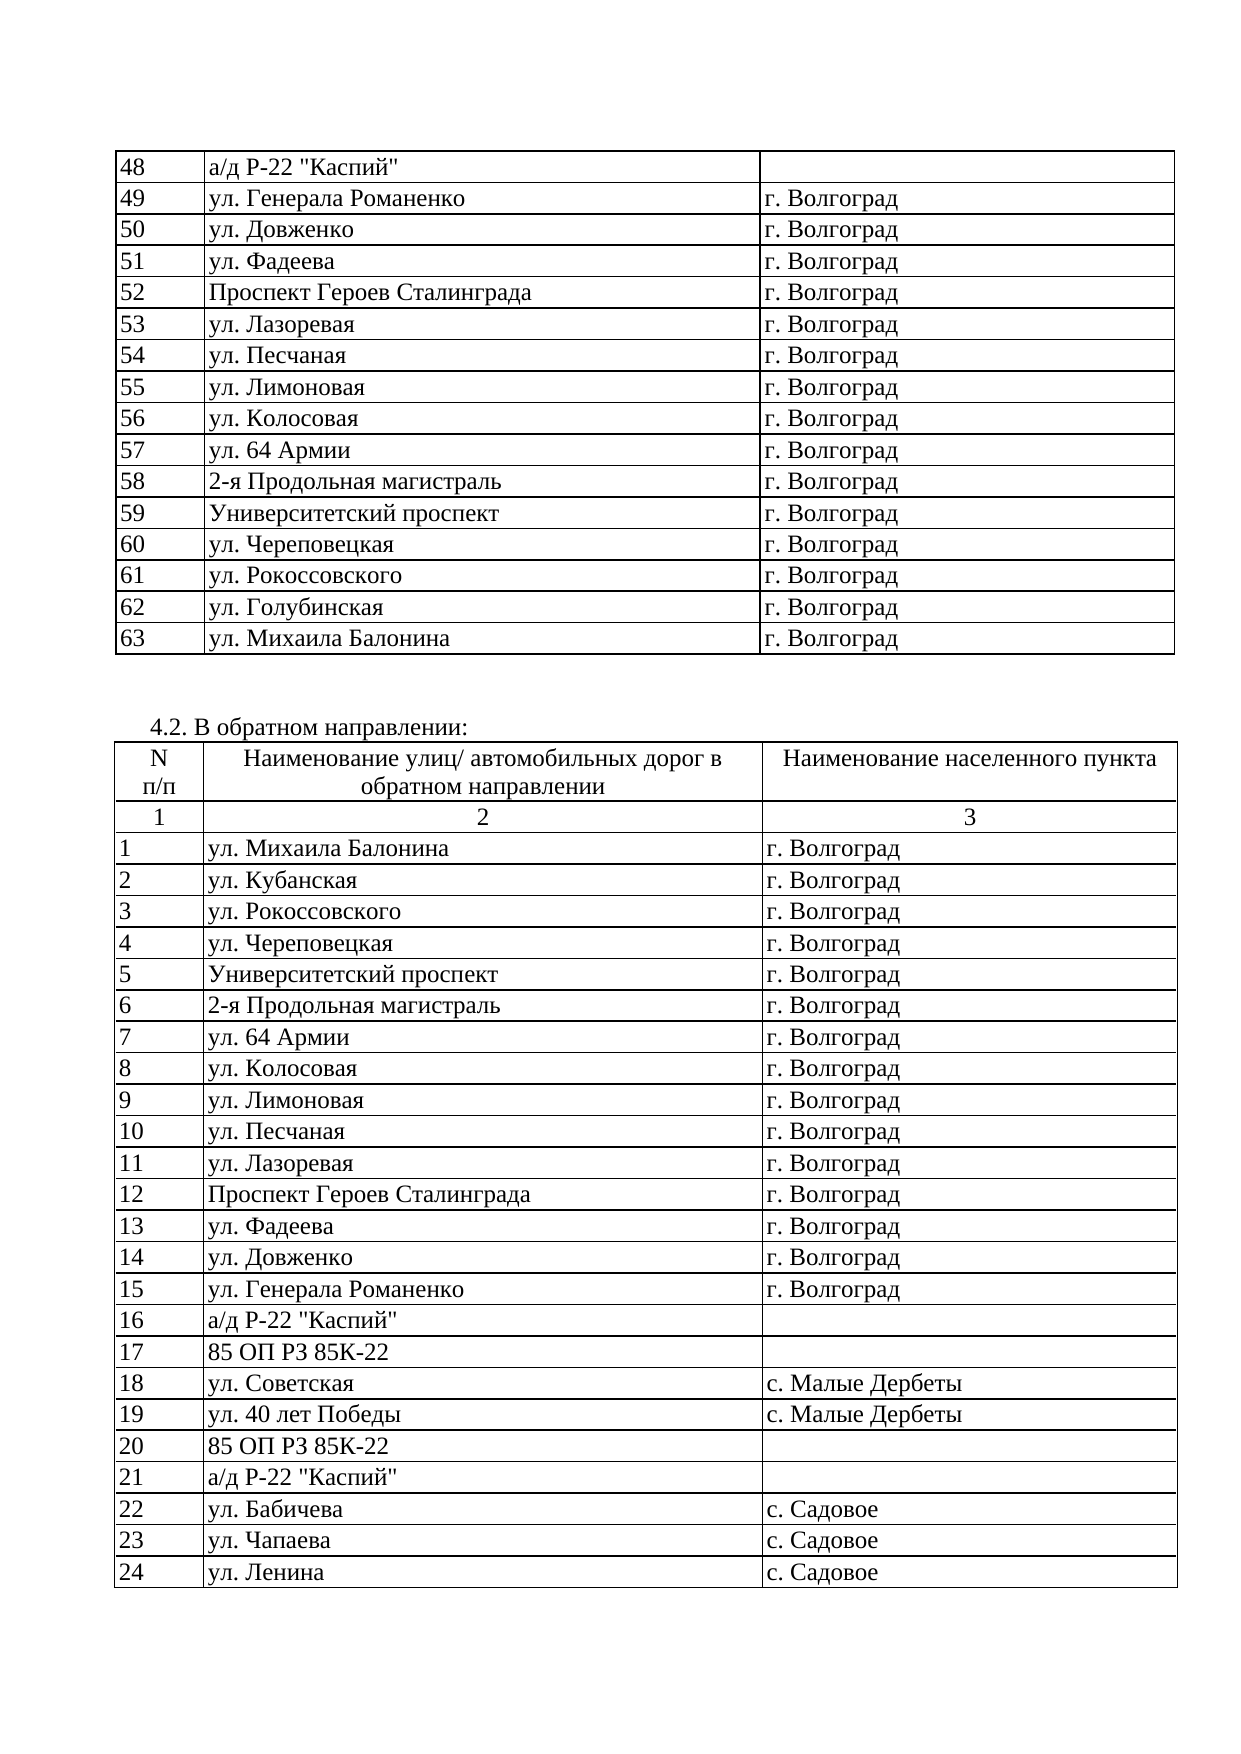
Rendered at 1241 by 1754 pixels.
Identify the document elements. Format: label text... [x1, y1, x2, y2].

table_cell 20 [115, 1430, 203, 1461]
table_cell г. Волгоград [763, 958, 1177, 989]
table_cell Проспект Героев Сталинграда [205, 277, 759, 307]
table_cell ул. Ленина [204, 1557, 762, 1587]
table_cell г. Волгоград [761, 592, 1174, 622]
table_cell г. Волгоград [763, 1272, 1177, 1303]
table_cell с. Малые Дербеты [763, 1366, 1177, 1398]
table_cell ул. Череповецкая [205, 529, 759, 559]
table_cell 53 [117, 309, 204, 339]
table_cell г. Волгоград [761, 623, 1174, 653]
table_cell г. Волгоград [761, 340, 1174, 370]
table_cell г. Волгоград [761, 215, 1174, 244]
table_cell Университетский проспект [204, 959, 762, 989]
table_cell 56 [117, 403, 204, 433]
table_cell г. Волгоград [763, 989, 1177, 1020]
table_cell 23 [115, 1525, 203, 1555]
table_cell ул. 64 Армии [204, 1022, 762, 1052]
table_cell ул. Кубанская [204, 865, 762, 894]
table_cell 52 [117, 277, 204, 307]
table_cell г. Волгоград [763, 1083, 1177, 1115]
table_cell г. Волгоград [763, 1209, 1177, 1241]
table_cell г. Волгоград [761, 561, 1174, 590]
table_cell 49 [117, 183, 204, 213]
table_cell 51 [117, 246, 204, 276]
table_cell г. Волгоград [763, 1241, 1177, 1272]
table_cell а/д Р-22 "Каспий" [204, 1305, 762, 1335]
table_cell 85 ОП РЗ 85К-22 [204, 1431, 762, 1461]
table_cell ул. Чапаева [204, 1525, 762, 1555]
table_cell 62 [117, 592, 204, 622]
table_cell г. Волгоград [763, 1146, 1177, 1178]
table_header N п/п [115, 743, 203, 800]
table_cell 3 [115, 896, 203, 926]
table_cell 4 [115, 927, 203, 957]
table_cell ул. 40 лет Победы [204, 1400, 762, 1429]
table_cell 63 [117, 623, 204, 653]
table_cell Университетский проспект [205, 498, 759, 527]
table_cell ул. Генерала Романенко [205, 183, 759, 213]
table_cell ул. Голубинская [205, 592, 759, 622]
table_cell г. Волгоград [761, 498, 1174, 527]
table_cell ул. Лазоревая [204, 1148, 762, 1178]
table_cell 11 [115, 1147, 203, 1178]
table_cell 3 [763, 800, 1177, 832]
table_cell 58 [117, 466, 204, 496]
table_cell 10 [115, 1116, 203, 1146]
table_cell 1 [115, 833, 203, 863]
table_cell г. Волгоград [763, 895, 1177, 926]
table_cell с. Садовое [763, 1555, 1177, 1587]
table_cell [763, 1304, 1177, 1335]
table_cell 60 [117, 529, 204, 559]
table_cell г. Волгоград [763, 1115, 1177, 1146]
table_cell ул. Рокоссовского [205, 561, 759, 590]
table_cell а/д Р-22 "Каспий" [204, 1462, 762, 1492]
table_cell 13 [115, 1210, 203, 1241]
table_cell г. Волгоград [761, 435, 1174, 464]
table_cell г. Волгоград [761, 403, 1174, 433]
table_cell 1 [115, 801, 203, 832]
table_cell 2 [115, 864, 203, 894]
table_cell 54 [117, 340, 204, 370]
table_cell ул. Лазоревая [205, 309, 759, 339]
table_cell ул. Песчаная [205, 340, 759, 370]
table_cell г. Волгоград [763, 832, 1177, 863]
table_cell 50 [117, 215, 204, 244]
table_cell 8 [115, 1053, 203, 1083]
table_cell ул. Советская [204, 1368, 762, 1398]
table_cell ул. Череповецкая [204, 928, 762, 957]
table_cell а/д Р-22 "Каспий" [205, 152, 759, 181]
table_cell 5 [115, 959, 203, 989]
table_cell ул. Бабичева [204, 1494, 762, 1524]
table_cell ул. Рокоссовского [204, 896, 762, 926]
table_cell 55 [117, 372, 204, 402]
table_cell ул. Михаила Балонина [204, 833, 762, 863]
table_cell ул. Колосовая [205, 403, 759, 433]
table_cell [763, 1335, 1177, 1366]
table_cell ул. Генерала Романенко [204, 1274, 762, 1303]
table_cell 17 [115, 1336, 203, 1366]
table_cell 57 [117, 435, 204, 464]
table_header Наименование улиц/ автомобильных дорог в обратном направлении [204, 743, 762, 800]
text 4.2. В обратном направлении: [150, 712, 1090, 741]
table_cell 19 [115, 1399, 203, 1429]
table_cell г. Волгоград [761, 466, 1174, 496]
table_cell 24 [115, 1556, 203, 1587]
table_cell г. Волгоград [763, 1052, 1177, 1083]
table_cell 14 [115, 1242, 203, 1272]
table_cell 48 [117, 152, 204, 181]
table_cell с. Малые Дербеты [763, 1398, 1177, 1429]
table_cell 2-я Продольная магистраль [205, 466, 759, 496]
table_cell ул. Лимоновая [204, 1085, 762, 1115]
table_cell 22 [115, 1493, 203, 1524]
table_cell 85 ОП РЗ 85К-22 [204, 1337, 762, 1366]
table_cell 6 [115, 990, 203, 1020]
table_cell 59 [117, 498, 204, 527]
table_cell 2 [204, 802, 762, 832]
table_cell г. Волгоград [761, 309, 1174, 339]
table_cell г. Волгоград [763, 863, 1177, 894]
table_cell с. Садовое [763, 1492, 1177, 1524]
table_cell 7 [115, 1021, 203, 1052]
table_cell 21 [115, 1462, 203, 1492]
table_cell г. Волгоград [763, 1178, 1177, 1209]
table_cell 18 [115, 1368, 203, 1398]
table_cell ул. Фадеева [205, 246, 759, 276]
table_cell 16 [115, 1305, 203, 1335]
table_cell г. Волгоград [763, 1020, 1177, 1052]
table_cell ул. Колосовая [204, 1053, 762, 1083]
table_cell г. Волгоград [761, 372, 1174, 402]
table_header Наименование населенного пункта [763, 743, 1177, 800]
table_cell ул. Довженко [205, 215, 759, 244]
table_cell 2-я Продольная магистраль [204, 991, 762, 1020]
table_cell г. Волгоград [761, 277, 1174, 307]
table_cell ул. Довженко [204, 1242, 762, 1272]
table_cell с. Садовое [763, 1524, 1177, 1555]
table_cell г. Волгоград [763, 926, 1177, 957]
table_cell ул. Михаила Балонина [205, 623, 759, 653]
table_cell г. Волгоград [761, 529, 1174, 559]
table_cell ул. Песчаная [204, 1116, 762, 1146]
table_cell ул. 64 Армии [205, 435, 759, 464]
table_cell г. Волгоград [761, 183, 1174, 213]
table_cell 61 [117, 561, 204, 590]
table_cell [763, 1429, 1177, 1461]
table_cell 15 [115, 1273, 203, 1303]
table_cell ул. Лимоновая [205, 372, 759, 402]
table_cell 9 [115, 1084, 203, 1115]
table_cell 12 [115, 1179, 203, 1209]
table_cell [761, 152, 1174, 181]
table_cell [763, 1461, 1177, 1492]
table_cell ул. Фадеева [204, 1211, 762, 1241]
table_cell Проспект Героев Сталинграда [204, 1179, 762, 1209]
table_cell г. Волгоград [761, 246, 1174, 276]
